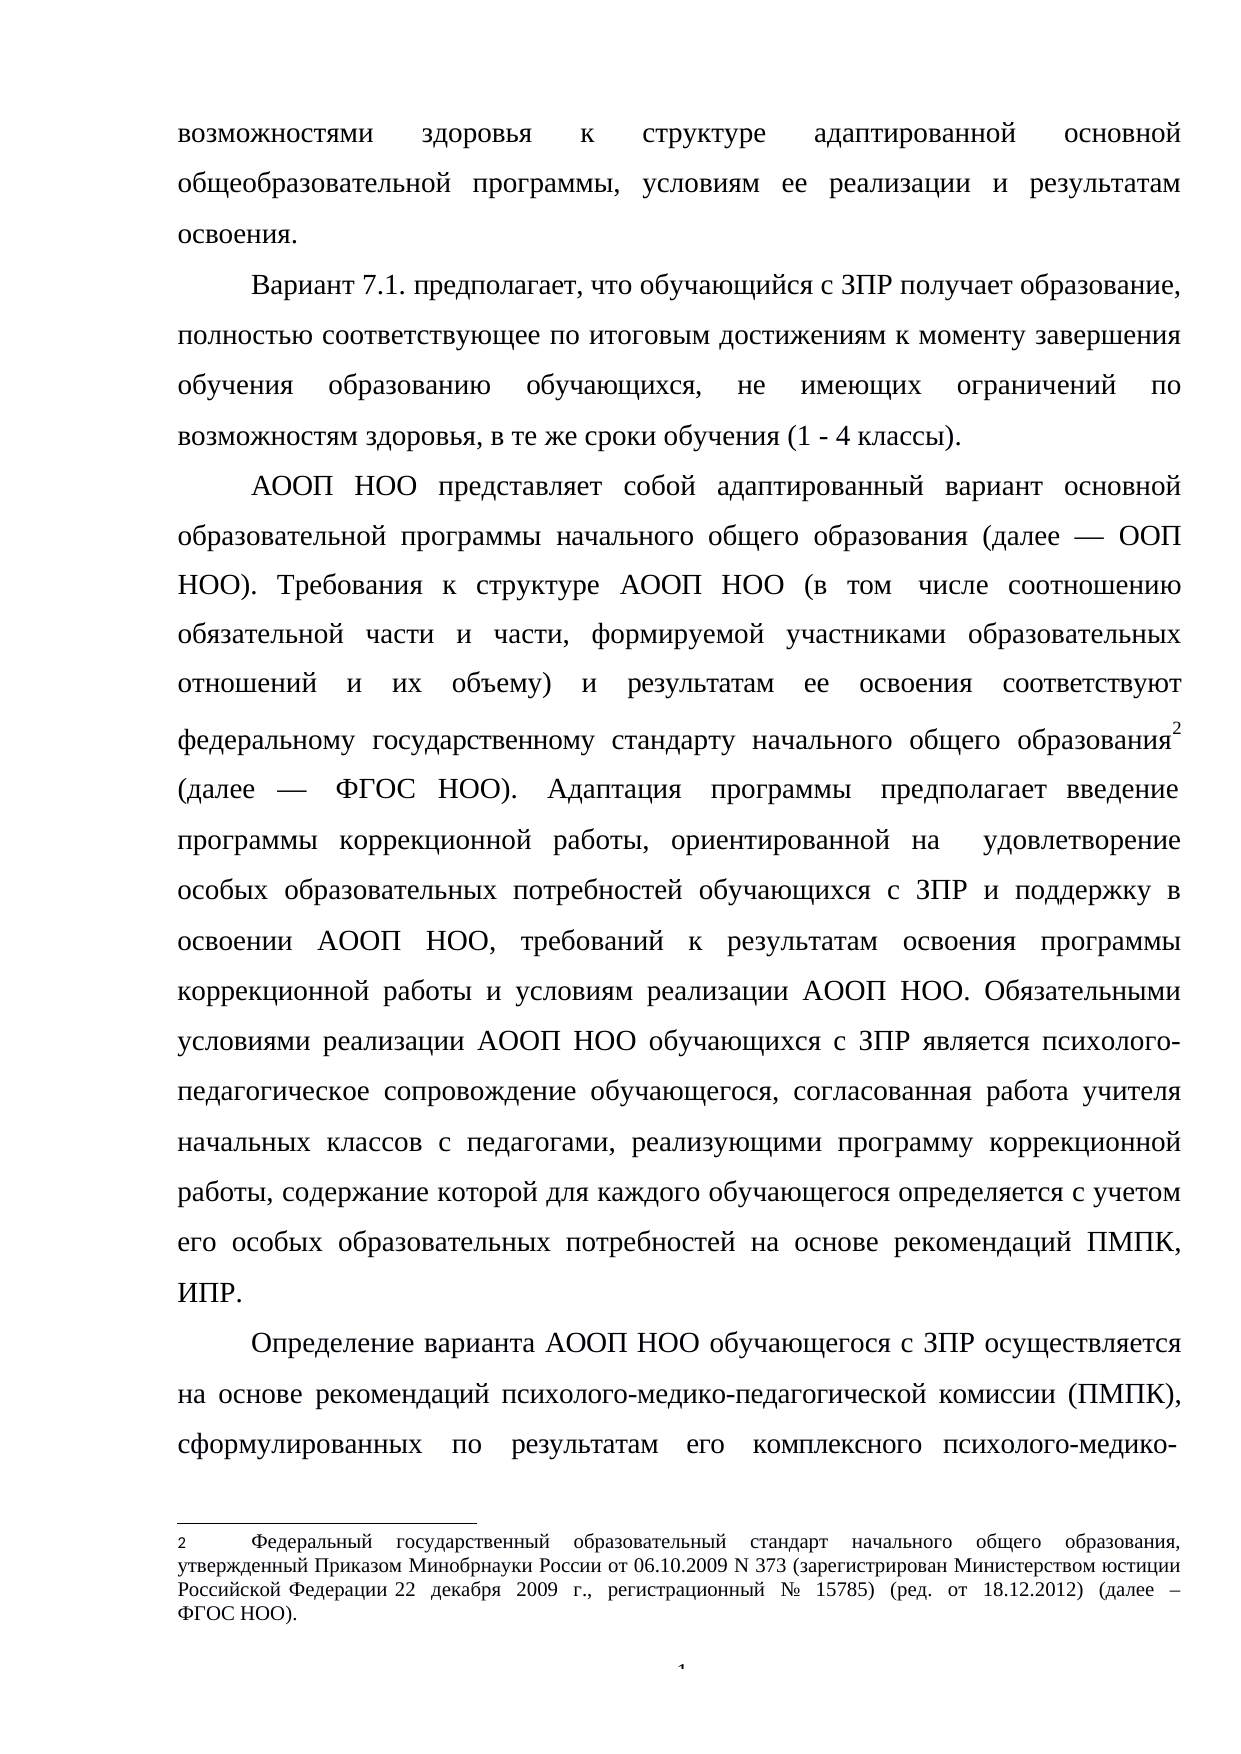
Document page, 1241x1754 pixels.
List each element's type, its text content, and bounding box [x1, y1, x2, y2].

text Вариант 7.1. предполагает, что обучающийся с ЗПР получает образование, полностью соответствующее по итоговым достижениям к моменту завершения обучения образованию обучающихся, не имеющих ограничений по возможностям здоровья, в те же сроки обучения (1 - 4 классы). [177, 267, 1182, 451]
text программы коррекционной работы, ориентированной на удовлетворение особых образовательных потребностей обучающихся с ЗПР и поддержку в освоении АООП НОО, требований к результатам освоения программы коррекционной работы и условиям реализации АООП НОО. Обязательными условиями реализации АООП НОО обучающихся с ЗПР является психолого- педагогическое сопровождение обучающегося, согласованная работа учителя начальных классов с педагогами, реализующими программу коррекционной работы, содержание которой для каждого обучающегося определяется с учетом его особых образовательных потребностей на основе рекомендаций ПМПК, ИПР. [177, 822, 1182, 1308]
text Определение варианта АООП НОО обучающегося с ЗПР осуществляется на основе рекомендаций психолого-медико-педагогической комиссии (ПМПК), сформулированных по результатам его комплексного психолого-медико- [177, 1326, 1182, 1460]
text АООП НОО представляет собой адаптированный вариант основной образовательной программы начального общего образования (далее — ООП НОО). Требования к структуре АООП НОО (в том числе соотношению обязательной части и части, формируемой участниками образовательных отношений и их объему) и результатам ее освоения соответствуют федеральному государственному стандарту начального общего образования2 (далее — ФГОС НОО). Адаптация программы предполагает введение [177, 468, 1182, 805]
text возможностями здоровья к структуре адаптированной основной общеобразовательной программы, условиям ее реализации и результатам освоения. [177, 115, 1182, 249]
list Федеральный государственный образовательный стандарт начального общего образования, утвержденный Приказом Минобрнауки России от 06.10.2009 N 373 (зарегистрирован Министерством юстиции Российской Федерации 22 декабря 2009 г., регистрационный № 15785) (ред. от 18.12.2012) (далее – ФГОС НОО). [177, 1523, 1182, 1625]
